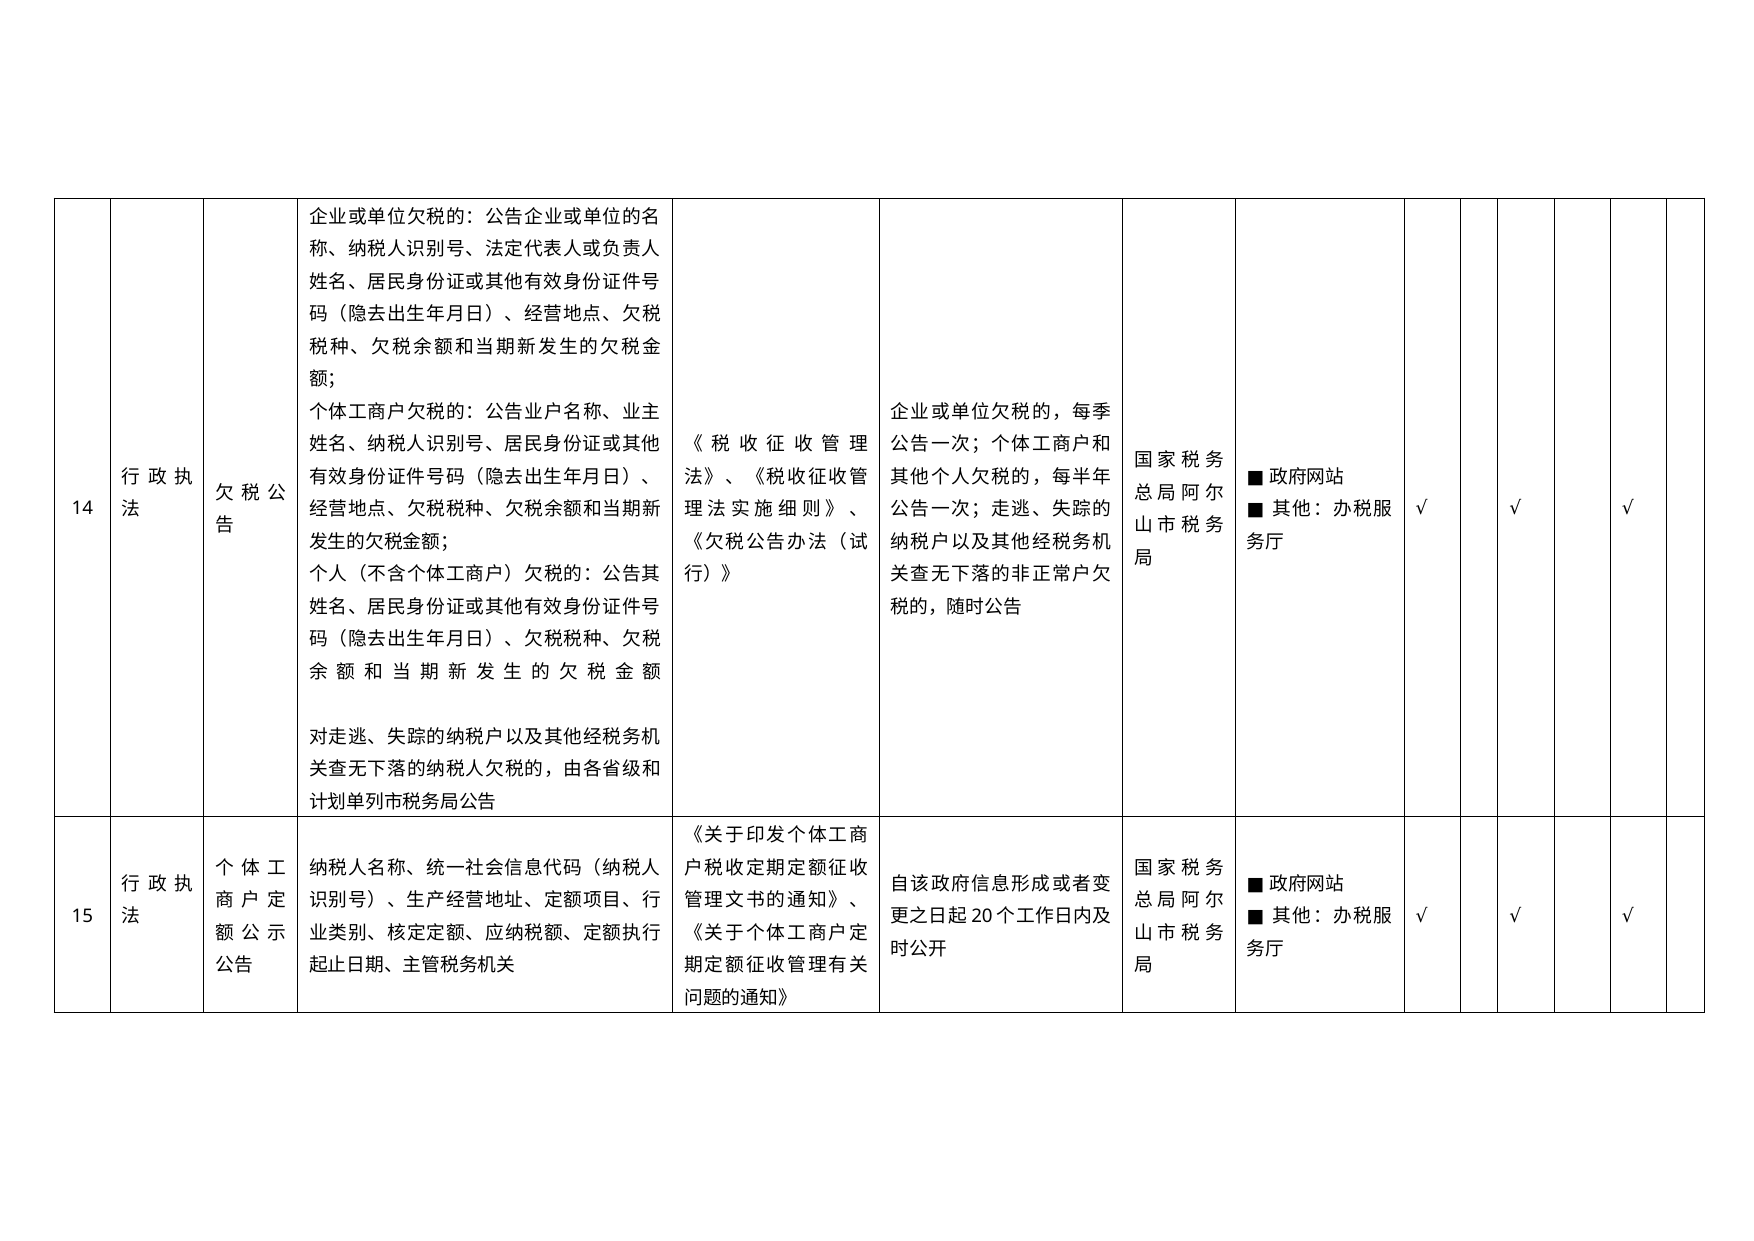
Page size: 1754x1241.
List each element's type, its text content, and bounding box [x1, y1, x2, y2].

table_cell √ [1405, 199, 1460, 816]
table_cell [1667, 199, 1704, 816]
table_cell √ [1498, 817, 1554, 1012]
table_cell 《税收征收管理法》、《税收征收管理法实施细则》、《欠税公告办法（试行）》 [673, 199, 879, 816]
table_cell [1555, 817, 1610, 1012]
table_cell [1555, 199, 1610, 816]
table_cell [1461, 199, 1497, 816]
table_cell 行政执法 [111, 817, 203, 1012]
table_cell 《关于印发个体工商户税收定期定额征收管理文书的通知》、《关于个体工商户定期定额征收管理有关问题的通知》 [673, 817, 879, 1012]
table_cell √ [1611, 817, 1666, 1012]
table_cell √ [1498, 199, 1554, 816]
table_cell √ [1405, 817, 1460, 1012]
table_cell 纳税人名称、统一社会信息代码（纳税人识别号）、生产经营地址、定额项目、行业类别、核定定额、应纳税额、定额执行起止日期、主管税务机关 [298, 817, 672, 1012]
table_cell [880, 817, 1122, 1012]
table_cell 企业或单位欠税的，每季公告一次；个体工商户和其他个人欠税的，每半年公告一次；走逃、失踪的纳税户以及其他经税务机关查无下落的非正常户欠税的，随时公告 [880, 199, 1122, 816]
table_cell √ [1611, 199, 1666, 816]
table_cell 行政执法 [111, 199, 203, 816]
table_cell 企业或单位欠税的：公告企业或单位的名称、纳税人识别号、法定代表人或负责人姓名、居民身份证或其他有效身份证件号码（隐去出生年月日）、经营地点、欠税税种、欠税余额和当期新发生的欠税金额； 个体工商户欠税的：公告业户名称、业主姓名、纳税人识别号、居民身份证或其他有效身份证件号码（隐去出生年月日）、经营地点、欠税税种、欠税余额和当期新发生的欠税金额； 个人（不含个体工商户）欠税的：公告其姓名、居民身份证或其他有效身份证件号码（隐去出生年月日）、欠税税种、欠税余额和当期新发生的欠税金额 对走逃、失踪的纳税户以及其他经税务机关查无下落的纳税人欠税的，由各省级和计划单列市税务局公告 [298, 199, 672, 816]
table_cell 国家税务总局阿尔山市税务局 [1123, 199, 1235, 816]
table_cell ■ 政府网站 ■ 其他：办税服务厅 [1236, 817, 1404, 1012]
table_cell 国家税务总局阿尔山市税务局 [1123, 817, 1235, 1012]
table_cell ■ 政府网站 ■ 其他：办税服务厅 [1236, 199, 1404, 816]
table_cell [1461, 817, 1497, 1012]
table_cell 15 [55, 817, 110, 1012]
table_cell 14 [55, 199, 110, 816]
table_cell [1667, 817, 1704, 1012]
table_cell 个体工商户定额公示公告 [204, 817, 297, 1012]
table_cell 欠税公告 [204, 199, 297, 816]
